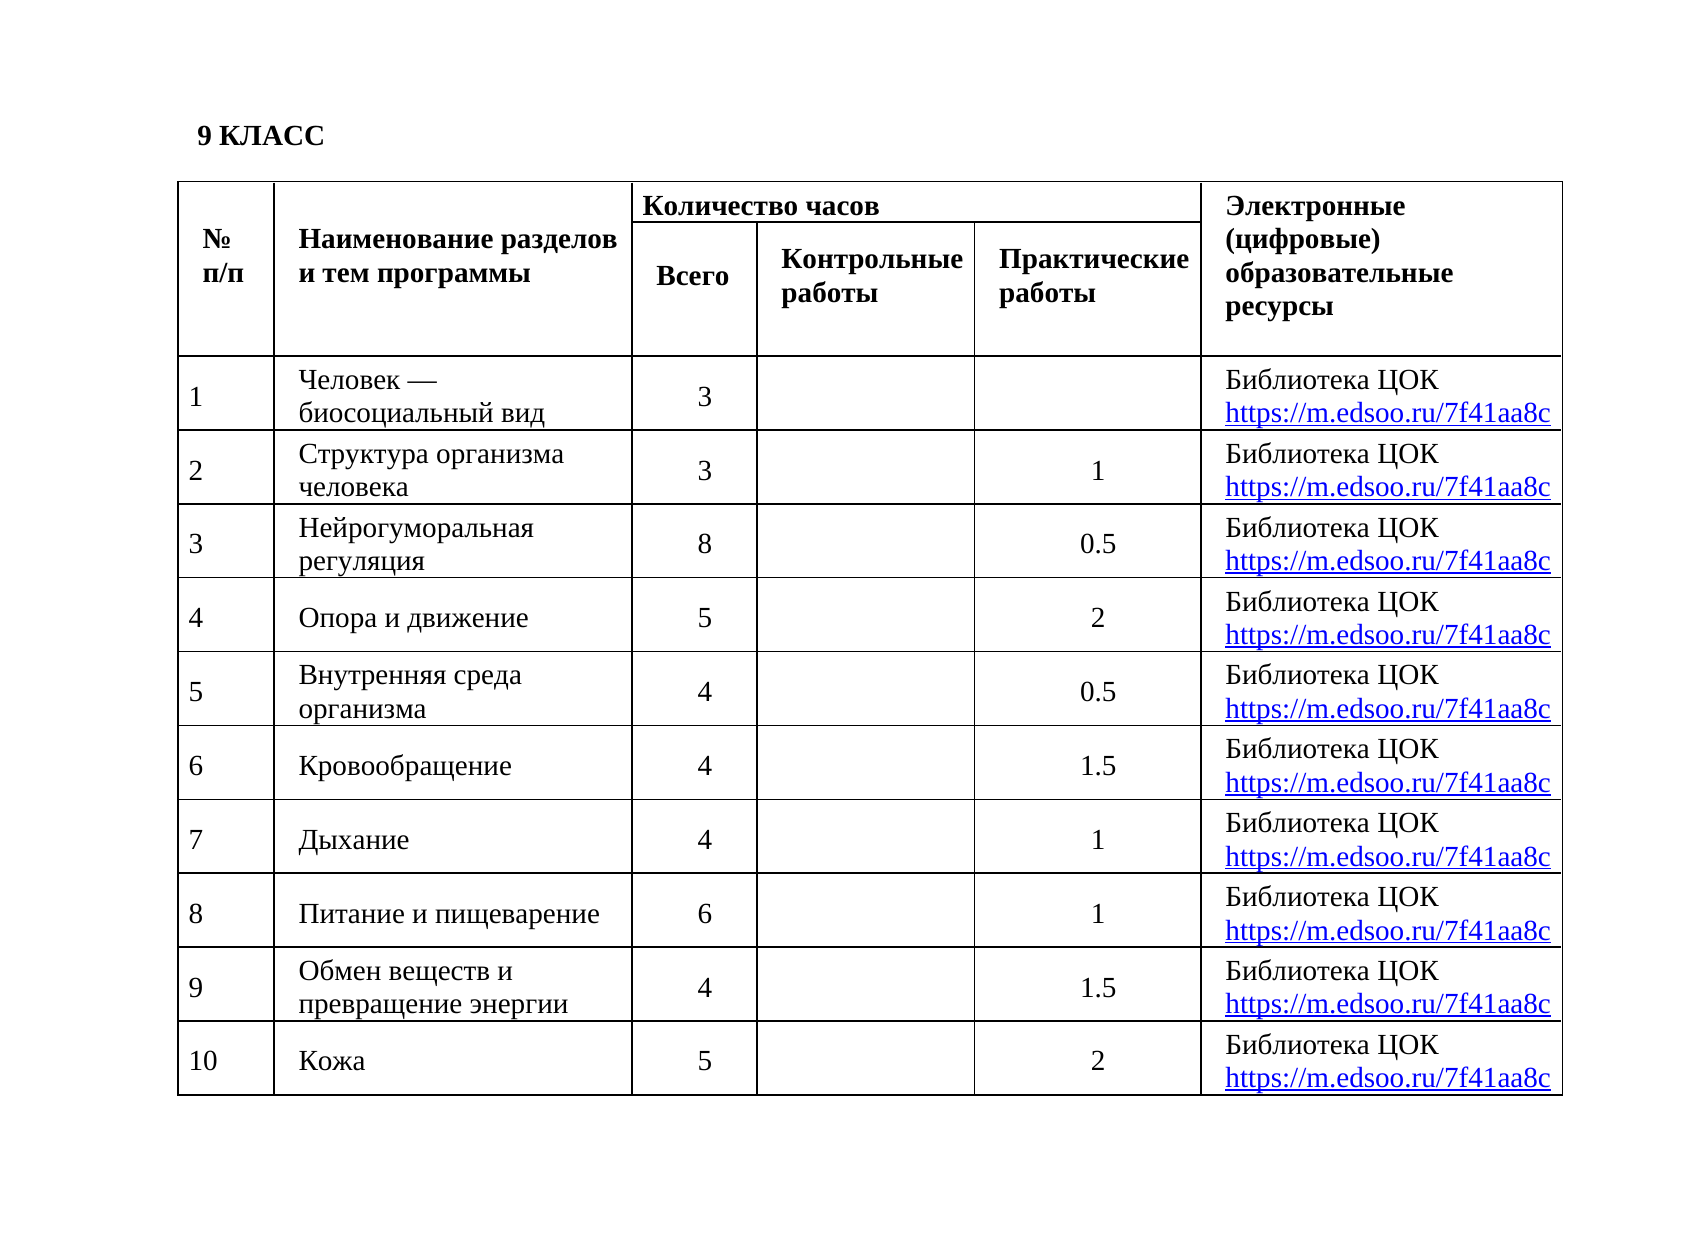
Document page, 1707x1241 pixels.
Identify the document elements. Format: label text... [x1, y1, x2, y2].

table_cell 9 [179, 948, 273, 1020]
table_cell 1.5 [975, 948, 1200, 1020]
table_cell Кожа [275, 1022, 631, 1094]
table_cell 1.5 [975, 726, 1200, 798]
table_cell 8 [179, 874, 273, 946]
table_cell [1202, 872, 1562, 946]
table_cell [1202, 946, 1562, 1020]
table_cell 3 [179, 505, 273, 577]
table_cell 4 [179, 578, 273, 651]
table_cell 8 [633, 505, 756, 577]
table_cell Библиотека ЦОК https://m.edsoo.ru/7f41aa8c [1202, 503, 1562, 577]
table_cell [758, 505, 974, 577]
table_cell Опора и движение [275, 578, 631, 651]
table_cell Библиотека ЦОК https://m.edsoo.ru/7f41aa8c [1202, 577, 1562, 651]
table_cell 2 [179, 431, 273, 503]
table_cell 3 [633, 357, 756, 429]
table_header Количество часов [633, 182, 1201, 221]
table_cell Структура организма человека [275, 431, 631, 503]
table_cell Человек — биосоциальный вид [275, 357, 631, 429]
table_header Электронные (цифровые) образовательные ресурсы [1202, 182, 1562, 355]
table_cell 2 [975, 578, 1200, 651]
table_cell 5 [179, 652, 273, 724]
table_cell 1 [179, 357, 273, 429]
table_cell Библиотека ЦОК https://m.edsoo.ru/7f41aa8c [1202, 429, 1562, 503]
table_cell [758, 652, 974, 724]
table_cell Всего [633, 223, 756, 355]
table_cell 1 [975, 874, 1200, 946]
table_cell 4 [633, 800, 756, 872]
table_cell [758, 874, 974, 946]
table_cell Питание и пищеварение [275, 874, 631, 946]
table_cell Дыхание [275, 800, 631, 872]
table_cell Обмен веществ и превращение энергии [275, 948, 631, 1020]
table_cell 1 [975, 431, 1200, 503]
table_cell [758, 948, 974, 1020]
table_cell [758, 578, 974, 651]
table_cell [758, 726, 974, 798]
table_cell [1202, 1020, 1562, 1094]
table_cell 5 [633, 1022, 756, 1094]
table_cell Библиотека ЦОК https://m.edsoo.ru/7f41aa8c [1202, 651, 1562, 724]
table_cell Библиотека ЦОК https://m.edsoo.ru/7f41aa8c [1202, 725, 1562, 798]
table_cell 1 [975, 800, 1200, 872]
table_cell [758, 431, 974, 503]
table_cell [758, 1022, 974, 1094]
table_cell 5 [633, 578, 756, 651]
table_cell 0.5 [975, 505, 1200, 577]
table_cell Библиотека ЦОК https://m.edsoo.ru/7f41aa8c [1202, 799, 1562, 872]
table_header № п/п [179, 182, 274, 355]
table_cell [975, 357, 1200, 429]
table_cell 2 [975, 1022, 1200, 1094]
table_cell Внутренняя среда организма [275, 652, 631, 724]
table_cell 4 [633, 652, 756, 724]
table_cell 0.5 [975, 652, 1200, 724]
table_cell [758, 800, 974, 872]
table_cell Кровообращение [275, 726, 631, 798]
table_cell Практические работы [975, 223, 1200, 355]
table_cell 10 [179, 1022, 273, 1094]
table_cell Библиотека ЦОК https://m.edsoo.ru/7f41aa8c [1202, 355, 1562, 429]
table_cell 6 [633, 874, 756, 946]
table_cell [758, 357, 974, 429]
table_header Наименование разделов и тем программы [275, 182, 632, 355]
table_cell 7 [179, 800, 273, 872]
table_cell Контрольные работы [758, 223, 974, 355]
text 9 КЛАСС [190, 118, 1618, 152]
table_cell 4 [633, 726, 756, 798]
table_cell 3 [633, 431, 756, 503]
table_cell 4 [633, 948, 756, 1020]
table_cell Нейрогуморальная регуляция [275, 505, 631, 577]
table_cell 6 [179, 726, 273, 798]
